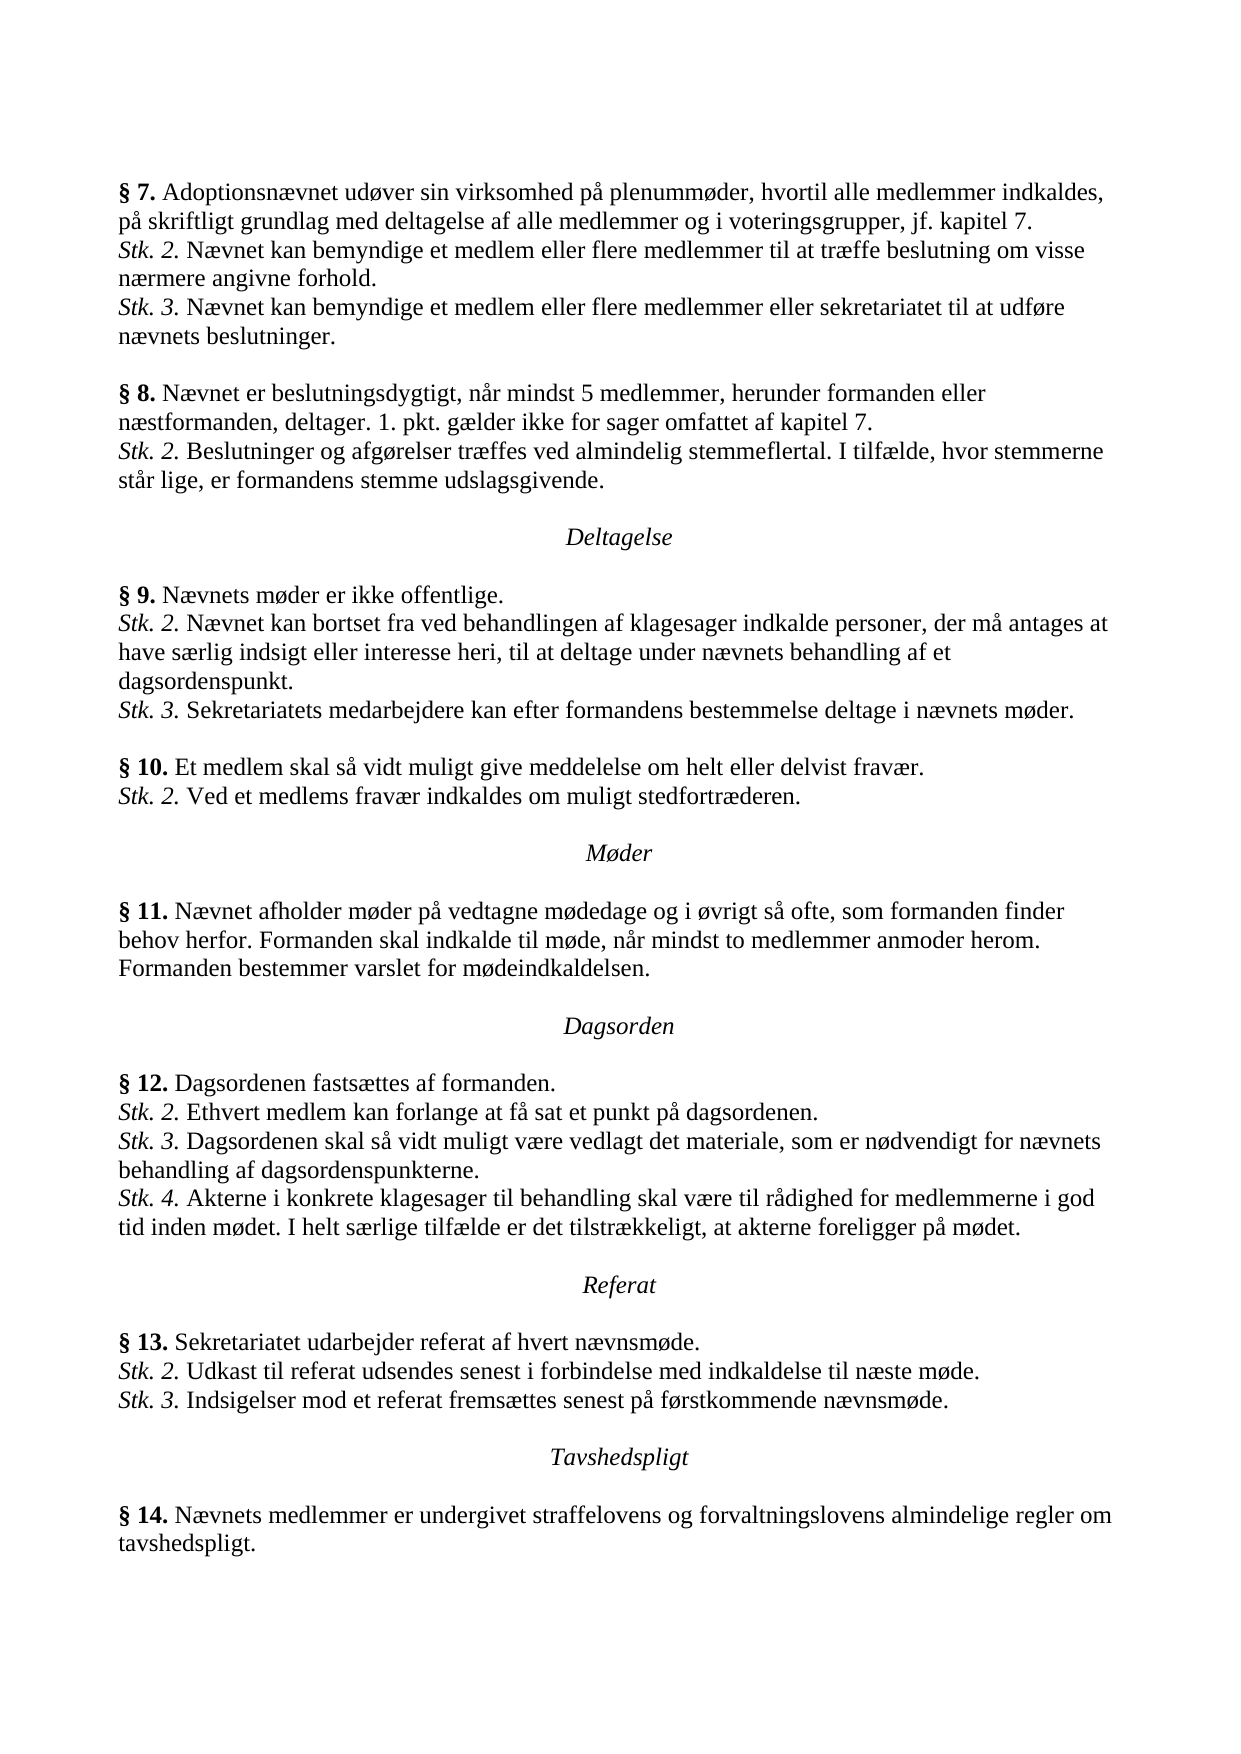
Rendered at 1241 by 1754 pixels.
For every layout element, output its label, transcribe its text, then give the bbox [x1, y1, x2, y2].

text Møder [118, 838, 1122, 867]
text Dagsorden [118, 1011, 1122, 1040]
text Stk. 2. Beslutninger og afgørelser træffes ved almindelig stemmeflertal. I tilfælde, hvor stemmerne står lige, er formandens stemme udslagsgivende. [118, 436, 1122, 493]
text Stk. 4. Akterne i konkrete klagesager til behandling skal være til rådighed for medlemmerne i god tid inden mødet. I helt særlige tilfælde er det tilstrækkeligt, at akterne foreligger på mødet. [118, 1183, 1122, 1241]
text § 8. Nævnet er beslutningsdygtigt, når mindst 5 medlemmer, herunder formanden eller næstformanden, deltager. 1. pkt. gælder ikke for sager omfattet af kapitel 7. [118, 378, 1122, 436]
text § 7. Adoptionsnævnet udøver sin virksomhed på plenummøder, hvortil alle medlemmer indkaldes, på skriftligt grundlag med deltagelse af alle medlemmer og i voteringsgrupper, jf. kapitel 7. [118, 177, 1122, 235]
text § 13. Sekretariatet udarbejder referat af hvert nævnsmøde. [118, 1327, 1122, 1356]
text Stk. 2. Ved et medlems fravær indkaldes om muligt stedfortræderen. [118, 781, 1122, 810]
text Stk. 2. Nævnet kan bemyndige et medlem eller flere medlemmer til at træffe beslutning om visse nærmere angivne forhold. [118, 235, 1122, 292]
text Deltagelse [118, 522, 1122, 551]
text Stk. 2. Udkast til referat udsendes senest i forbindelse med indkaldelse til næste møde. [118, 1356, 1122, 1385]
text Stk. 3. Nævnet kan bemyndige et medlem eller flere medlemmer eller sekretariatet til at udføre nævnets beslutninger. [118, 292, 1122, 350]
text § 9. Nævnets møder er ikke offentlige. [118, 580, 1122, 608]
text § 10. Et medlem skal så vidt muligt give meddelelse om helt eller delvist fravær. [118, 752, 1122, 781]
text § 11. Nævnet afholder møder på vedtagne mødedage og i øvrigt så ofte, som formanden finder behov herfor. Formanden skal indkalde til møde, når mindst to medlemmer anmoder herom. Formanden bestemmer varslet for mødeindkaldelsen. [118, 896, 1122, 982]
text Stk. 3. Indsigelser mod et referat fremsættes senest på førstkommende nævnsmøde. [118, 1385, 1122, 1413]
text Stk. 2. Nævnet kan bortset fra ved behandlingen af klagesager indkalde personer, der må antages at have særlig indsigt eller interesse heri, til at deltage under nævnets behandling af et dagsordenspunkt. [118, 608, 1122, 695]
text Referat [118, 1270, 1122, 1298]
text Tavshedspligt [118, 1442, 1122, 1471]
text Stk. 3. Sekretariatets medarbejdere kan efter formandens bestemmelse deltage i nævnets møder. [118, 695, 1122, 723]
text Stk. 3. Dagsordenen skal så vidt muligt være vedlagt det materiale, som er nødvendigt for nævnets behandling af dagsordenspunkterne. [118, 1126, 1122, 1183]
text § 12. Dagsordenen fastsættes af formanden. [118, 1068, 1122, 1097]
text § 14. Nævnets medlemmer er undergivet straffelovens og forvaltningslovens almindelige regler om tavshedspligt. [118, 1500, 1122, 1557]
text Stk. 2. Ethvert medlem kan forlange at få sat et punkt på dagsordenen. [118, 1097, 1122, 1126]
